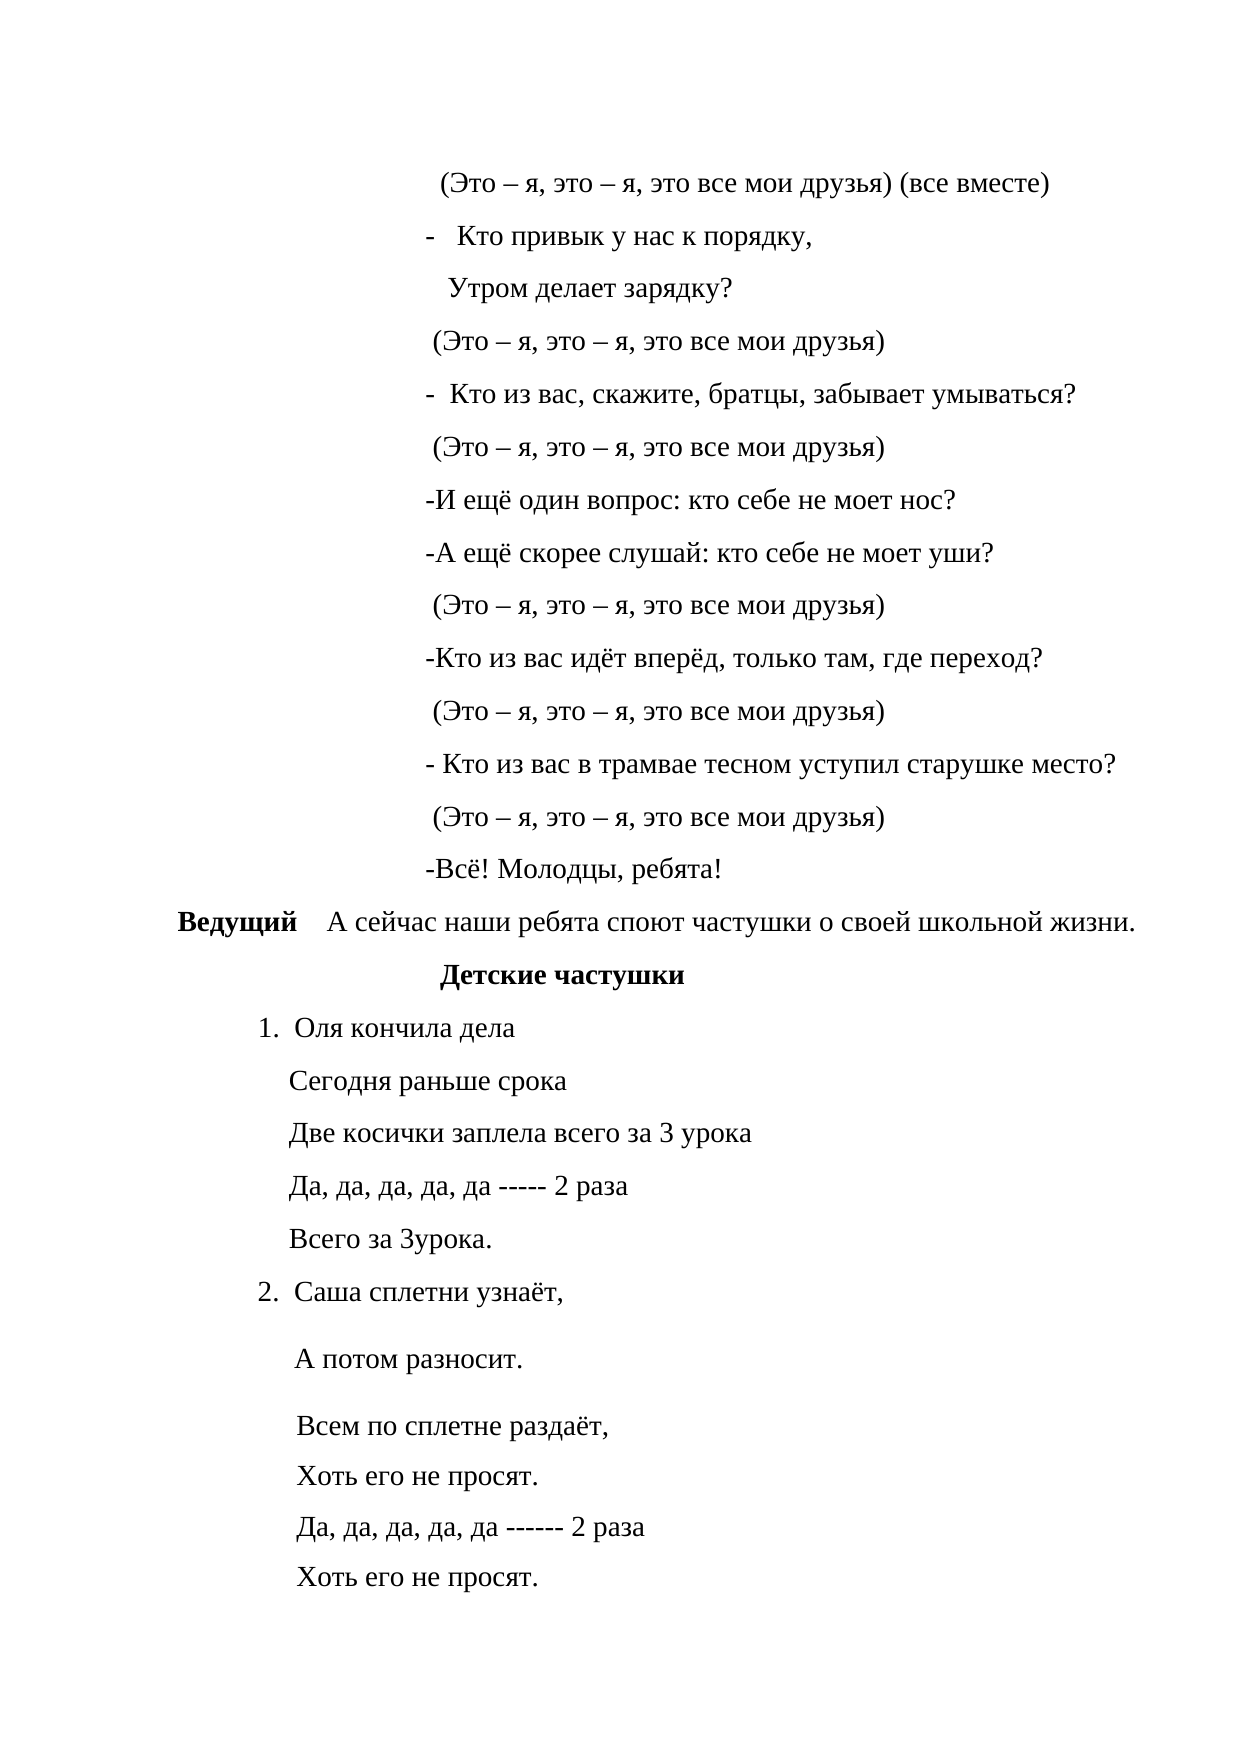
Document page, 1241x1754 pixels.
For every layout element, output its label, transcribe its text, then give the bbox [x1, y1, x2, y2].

text (Это – я, это – я, это все мои друзья) [177, 587, 1152, 621]
text Ведущий А сейчас наши ребята споют частушки о своей школьной жизни. [177, 904, 1152, 938]
text - Кто из вас в трамвае тесном уступил старушке место? [177, 746, 1152, 779]
text (Это – я, это – я, это все мои друзья) [177, 693, 1152, 727]
text (Это – я, это – я, это все мои друзья) [177, 429, 1152, 463]
text (Это – я, это – я, это все мои друзья) (все вместе) [177, 165, 1152, 198]
text (Это – я, это – я, это все мои друзья) [177, 799, 1152, 832]
text - Кто привык у нас к порядку, [177, 218, 1152, 251]
list Всем по сплетне раздаёт, [252, 1408, 1152, 1442]
text Две косички заплела всего за 3 урока [252, 1116, 1152, 1149]
list Хоть его не просят. [252, 1458, 1152, 1492]
text Да, да, да, да, да ----- 2 раза [252, 1168, 1152, 1202]
list Хоть его не просят. [252, 1559, 1152, 1592]
text Всего за 3урока. [252, 1221, 1152, 1255]
text Детские частушки [177, 957, 1152, 991]
text -И ещё один вопрос: кто себе не моет нос? [177, 482, 1152, 515]
text (Это – я, это – я, это все мои друзья) [177, 323, 1152, 357]
text Сегодня раньше срока [252, 1063, 1152, 1096]
text -А ещё скорее слушай: кто себе не моет уши? [177, 535, 1152, 568]
text 2. Саша сплетни узнаёт, [177, 1274, 1152, 1308]
text - Кто из вас, скажите, братцы, забывает умываться? [177, 376, 1152, 410]
text -Всё! Молодцы, ребята! [177, 852, 1152, 885]
text Утром делает зарядку? [177, 271, 1152, 304]
text -Кто из вас идёт вперёд, только там, где переход? [177, 640, 1152, 674]
list Да, да, да, да, да ------ 2 раза [252, 1509, 1152, 1542]
text А потом разносит. [177, 1341, 1152, 1374]
text 1. Оля кончила дела [207, 1010, 1152, 1043]
